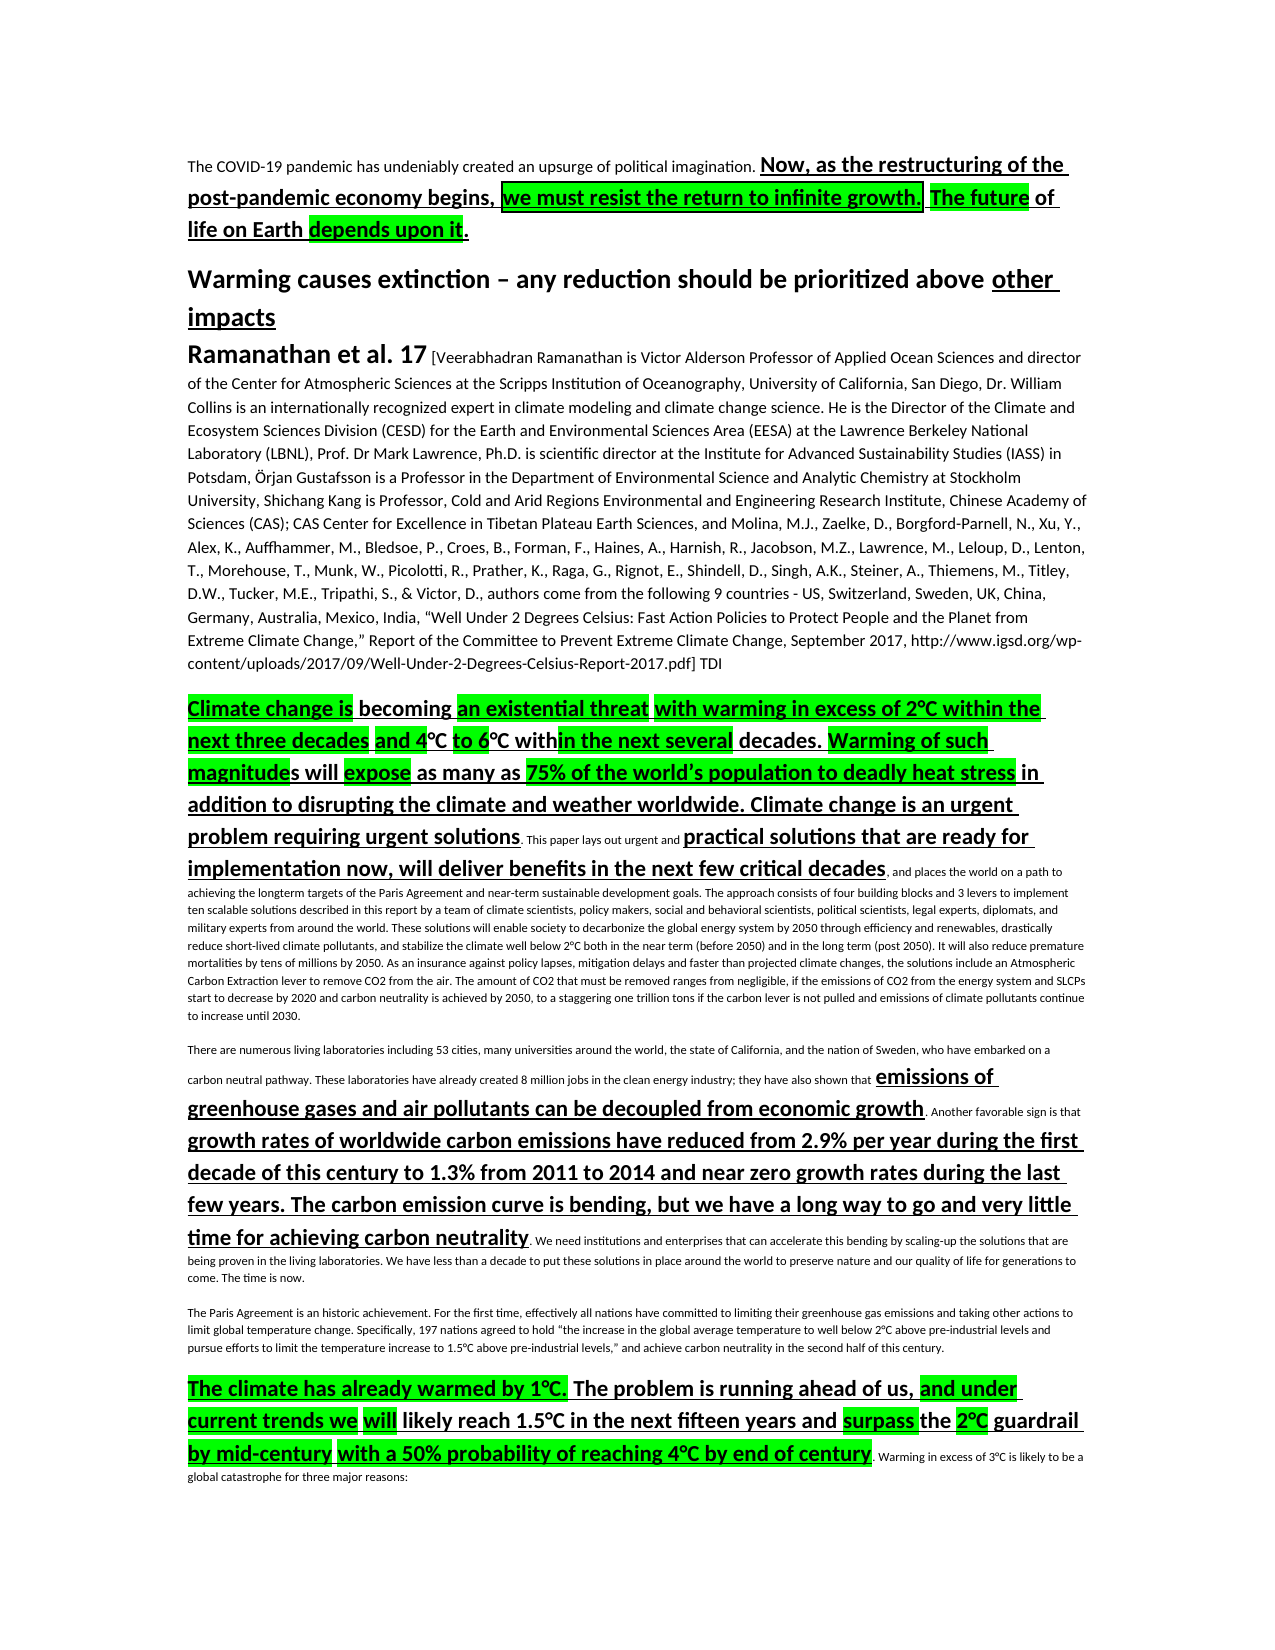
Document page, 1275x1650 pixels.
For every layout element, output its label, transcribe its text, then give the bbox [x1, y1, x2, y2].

text The Paris Agreement is an historic achievement. For the first time, effectively all nations have committed to limiting their greenhouse gas emissions and taking other actions to limit global temperature change. Specifically, 197 nations agreed to hold “the increase in the global average temperature to well below 2°C above pre-industrial levels and pursue efforts to limit the temperature increase to 1.5°C above pre-industrial levels,” and achieve carbon neutrality in the second half of this century. [187, 1305, 1087, 1356]
text There are numerous living laboratories including 53 cities, many universities around the world, the state of California, and the nation of Sweden, who have embarked on a carbon neutral pathway. These laboratories have already created 8 million jobs in the clean energy industry; they have also shown that emissions of greenhouse gases and air pollutants can be decoupled from economic growth. Another favorable sign is that growth rates of worldwide carbon emissions have reduced from 2.9% per year during the first decade of this century to 1.3% from 2011 to 2014 and near zero growth rates during the last few years. The carbon emission curve is bending, but we have a long way to go and very little time for achieving carbon neutrality. We need institutions and enterprises that can accelerate this bending by scaling-up the solutions that are being proven in the living laboratories. We have less than a decade to put these solutions in place around the world to preserve nature and our quality of life for generations to come. The time is now. [187, 1042, 1087, 1286]
text Ramanathan et al. 17 [Veerabhadran Ramanathan is Victor Alderson Professor of Applied Ocean Sciences and director of the Center for Atmospheric Sciences at the Scripps Institution of Oceanography, University of California, San Diego, Dr. William Collins is an internationally recognized expert in climate modeling and climate change science. He is the Director of the Climate and Ecosystem Sciences Division (CESD) for the Earth and Environmental Sciences Area (EESA) at the Lawrence Berkeley National Laboratory (LBNL), Prof. Dr Mark Lawrence, Ph.D. is scientific director at the Institute for Advanced Sustainability Studies (IASS) in Potsdam, Örjan Gustafsson is a Professor in the Department of Environmental Science and Analytic Chemistry at Stockholm University, Shichang Kang is Professor, Cold and Arid Regions Environmental and Engineering Research Institute, Chinese Academy of Sciences (CAS); CAS Center for Excellence in Tibetan Plateau Earth Sciences, and Molina, M.J., Zaelke, D., Borgford-Parnell, N., Xu, Y., Alex, K., Auffhammer, M., Bledsoe, P., Croes, B., Forman, F., Haines, A., Harnish, R., Jacobson, M.Z., Lawrence, M., Leloup, D., Lenton, T., Morehouse, T., Munk, W., Picolotti, R., Prather, K., Raga, G., Rignot, E., Shindell, D., Singh, A.K., Steiner, A., Thiemens, M., Titley, D.W., Tucker, M.E., Tripathi, S., & Victor, D., authors come from the following 9 countries - US, Switzerland, Sweden, UK, China, Germany, Australia, Mexico, India, “Well Under 2 Degrees Celsius: Fast Action Policies to Protect People and the Planet from Extreme Climate Change,” Report of the Committee to Prevent Extreme Climate Change, September 2017, http://www.igsd.org/wp-content/uploads/2017/09/Well-Under-2-Degrees-Celsius-Report-2017.pdf] TDI [187, 338, 1087, 674]
text Warming causes extinction – any reduction should be prioritized above other impacts [187, 262, 1087, 333]
text The climate has already warmed by 1°C. The problem is running ahead of us, and under current trends we will likely reach 1.5°C in the next fifteen years and surpass the 2°C guardrail by mid-century with a 50% probability of reaching 4°C by end of century. Warming in excess of 3°C is likely to be a global catastrophe for three major reasons: [187, 1374, 1087, 1484]
text Climate change is becoming an existential threat with warming in excess of 2°C within the next three decades and 4°C to 6°C within the next several decades. Warming of such magnitudes will expose as many as 75% of the world’s population to deadly heat stress in addition to disrupting the climate and weather worldwide. Climate change is an urgent problem requiring urgent solutions. This paper lays out urgent and practical solutions that are ready for implementation now, will deliver benefits in the next few critical decades, and places the world on a path to achieving the longterm targets of the Paris Agreement and near-term sustainable development goals. The approach consists of four building blocks and 3 levers to implement ten scalable solutions described in this report by a team of climate scientists, policy makers, social and behavioral scientists, political scientists, legal experts, diplomats, and military experts from around the world. These solutions will enable society to decarbonize the global energy system by 2050 through efficiency and renewables, drastically reduce short-lived climate pollutants, and stabilize the climate well below 2°C both in the near term (before 2050) and in the long term (post 2050). It will also reduce premature mortalities by tens of millions by 2050. As an insurance against policy lapses, mitigation delays and faster than projected climate changes, the solutions include an Atmospheric Carbon Extraction lever to remove CO2 from the air. The amount of CO2 that must be removed ranges from negligible, if the emissions of CO2 from the energy system and SLCPs start to decrease by 2020 and carbon neutrality is achieved by 2050, to a staggering one trillion tons if the carbon lever is not pulled and emissions of climate pollutants continue to increase until 2030. [187, 694, 1087, 1023]
text The COVID-19 pandemic has undeniably created an upsurge of political imagination. Now, as the restructuring of the post-pandemic economy begins, we must resist the return to infinite growth. The future of life on Earth depends upon it. [187, 150, 1087, 243]
